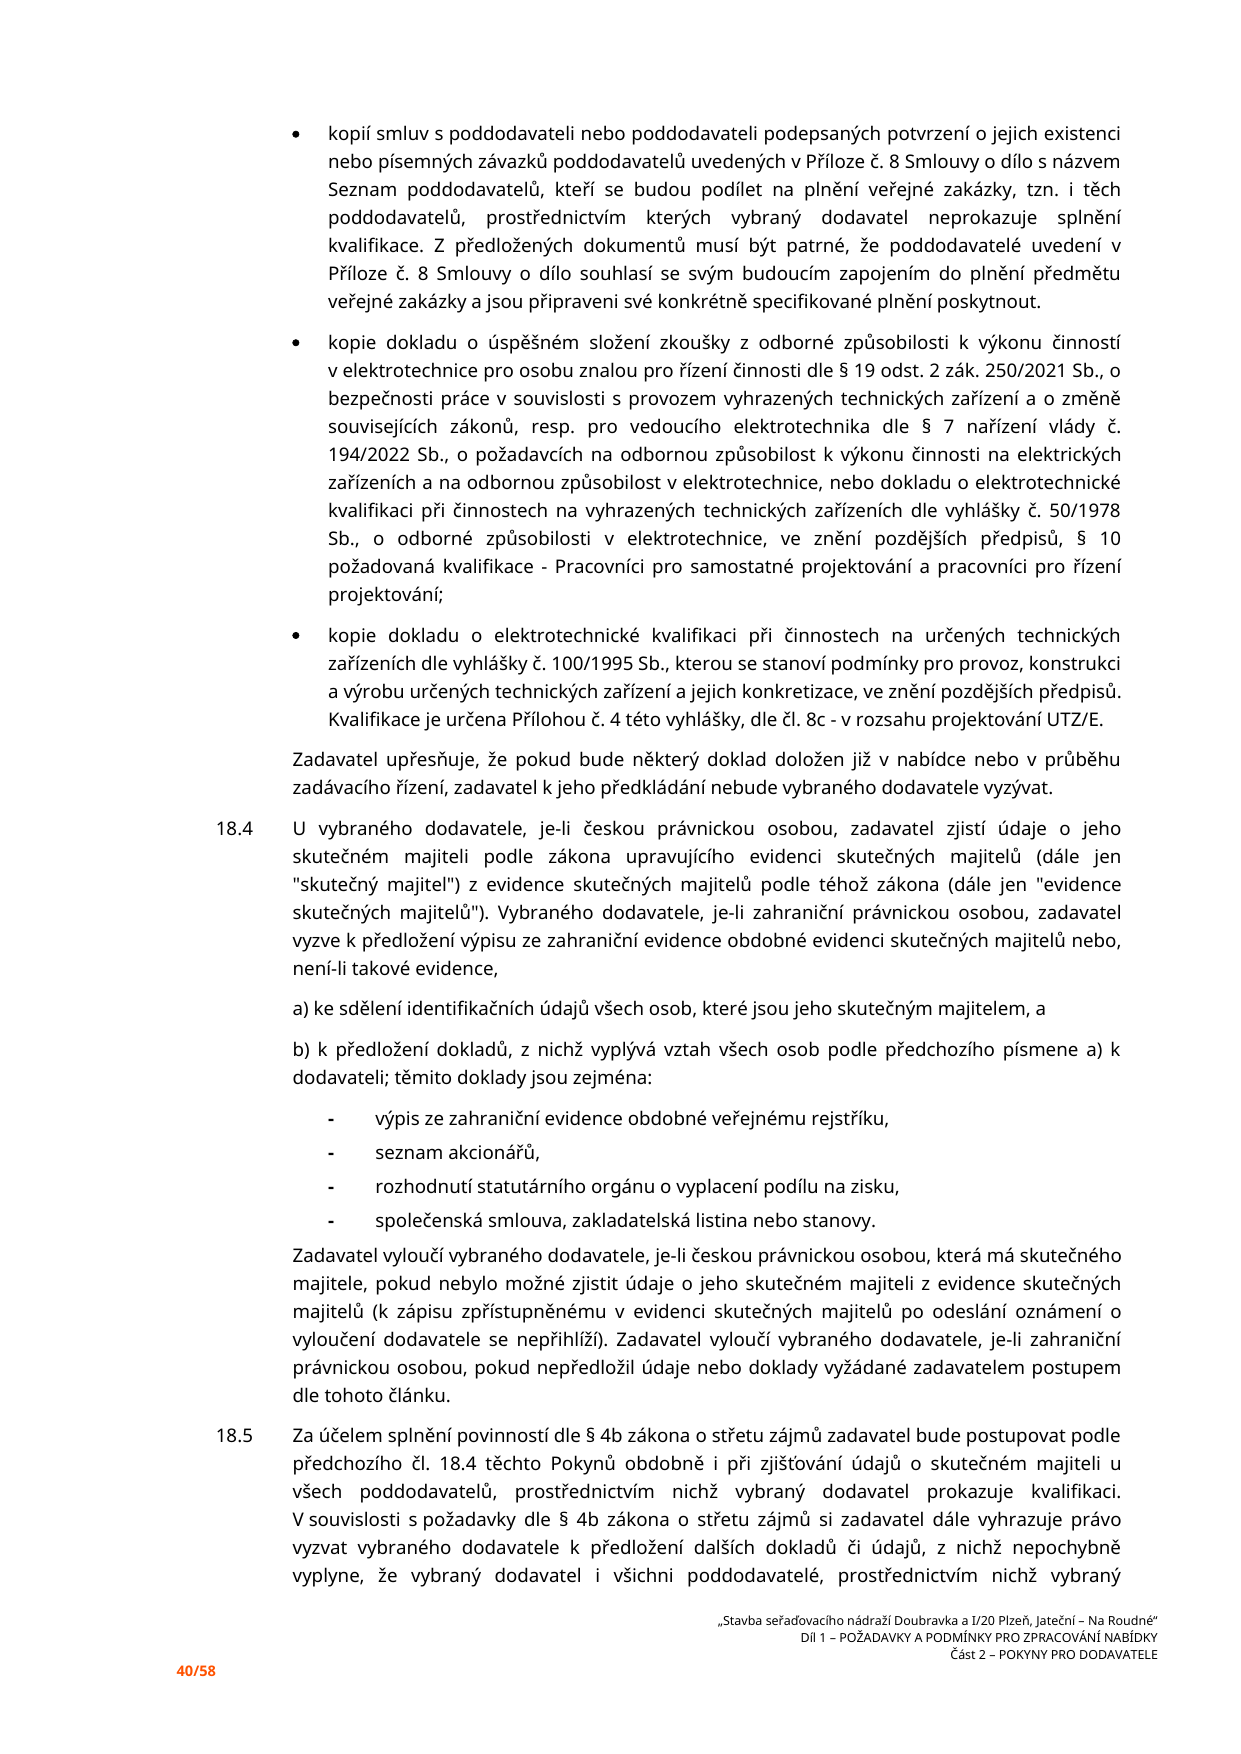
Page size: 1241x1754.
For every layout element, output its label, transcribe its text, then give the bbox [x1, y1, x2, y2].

text kopií smluv s poddodavateli nebo poddodavateli podepsaných potvrzení o jejich existenci nebo písemných závazků poddodavatelů uvedených v Příloze č. 8 Smlouvy o dílo s názvem Seznam poddodavatelů, kteří se budou podílet na plnění veřejné zakázky, tzn. i těch poddodavatelů, prostřednictvím kterých vybraný dodavatel neprokazuje splnění kvalifikace. Z předložených dokumentů musí být patrné, že poddodavatelé uvedení v Příloze č. 8 Smlouvy o dílo souhlasí se svým budoucím zapojením do plnění předmětu veřejné zakázky a jsou připraveni své konkrétně specifikované plnění poskytnout. [292, 121, 1122, 314]
text U vybraného dodavatele, je-li českou právnickou osobou, zadavatel zjistí údaje o jeho skutečném majiteli podle zákona upravujícího evidenci skutečných majitelů (dále jen "skutečný majitel") z evidence skutečných majitelů podle téhož zákona (dále jen "evidence skutečných majitelů"). Vybraného dodavatele, je-li zahraniční právnickou osobou, zadavatel vyzve k předložení výpisu ze zahraniční evidence obdobné evidenci skutečných majitelů nebo, není-li takové evidence, [216, 815, 1122, 981]
text společenská smlouva, zakladatelská listina nebo stanovy. [328, 1208, 1122, 1233]
text Zadavatel upřesňuje, že pokud bude některý doklad doložen již v nabídce nebo v průběhu zadávacího řízení, zadavatel k jeho předkládání nebude vybraného dodavatele vyzývat. [292, 747, 1122, 800]
text a) ke sdělení identifikačních údajů všech osob, které jsou jeho skutečným majitelem, a [292, 996, 1122, 1021]
text seznam akcionářů, [328, 1139, 1122, 1164]
text b) k předložení dokladů, z nichž vyplývá vztah všech osob podle předchozího písmene a) k dodavateli; těmito doklady jsou zejména: [292, 1036, 1122, 1090]
text Zadavatel vyloučí vybraného dodavatele, je-li českou právnickou osobou, která má skutečného majitele, pokud nebylo možné zjistit údaje o jeho skutečném majiteli z evidence skutečných majitelů (k zápisu zpřístupněnému v evidenci skutečných majitelů po odeslání oznámení o vyloučení dodavatele se nepřihlíží). Zadavatel vyloučí vybraného dodavatele, je-li zahraniční právnickou osobou, pokud nepředložil údaje nebo doklady vyžádané zadavatelem postupem dle tohoto článku. [292, 1242, 1122, 1407]
text kopie dokladu o elektrotechnické kvalifikaci při činnostech na určených technických zařízeních dle vyhlášky č. 100/1995 Sb., kterou se stanoví podmínky pro provoz, konstrukci a výrobu určených technických zařízení a jejich konkretizace, ve znění pozdějších předpisů. Kvalifikace je určena Přílohou č. 4 této vyhlášky, dle čl. 8c - v rozsahu projektování UTZ/E. [292, 622, 1122, 732]
text kopie dokladu o úspěšném složení zkoušky z odborné způsobilosti k výkonu činností v elektrotechnice pro osobu znalou pro řízení činnosti dle § 19 odst. 2 zák. 250/2021 Sb., o bezpečnosti práce v souvislosti s provozem vyhrazených technických zařízení a o změně souvisejících zákonů, resp. pro vedoucího elektrotechnika dle § 7 nařízení vlády č. 194/2022 Sb., o požadavcích na odbornou způsobilost k výkonu činnosti na elektrických zařízeních a na odbornou způsobilost v elektrotechnice, nebo dokladu o elektrotechnické kvalifikaci při činnostech na vyhrazených technických zařízeních dle vyhlášky č. 50/1978 Sb., o odborné způsobilosti v elektrotechnice, ve znění pozdějších předpisů, § 10 požadovaná kvalifikace - Pracovníci pro samostatné projektování a pracovníci pro řízení projektování; [292, 329, 1122, 607]
text výpis ze zahraniční evidence obdobné veřejnému rejstříku, [328, 1105, 1122, 1130]
text rozhodnutí statutárního orgánu o vyplacení podílu na zisku, [328, 1173, 1122, 1199]
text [216, 1422, 1122, 1588]
